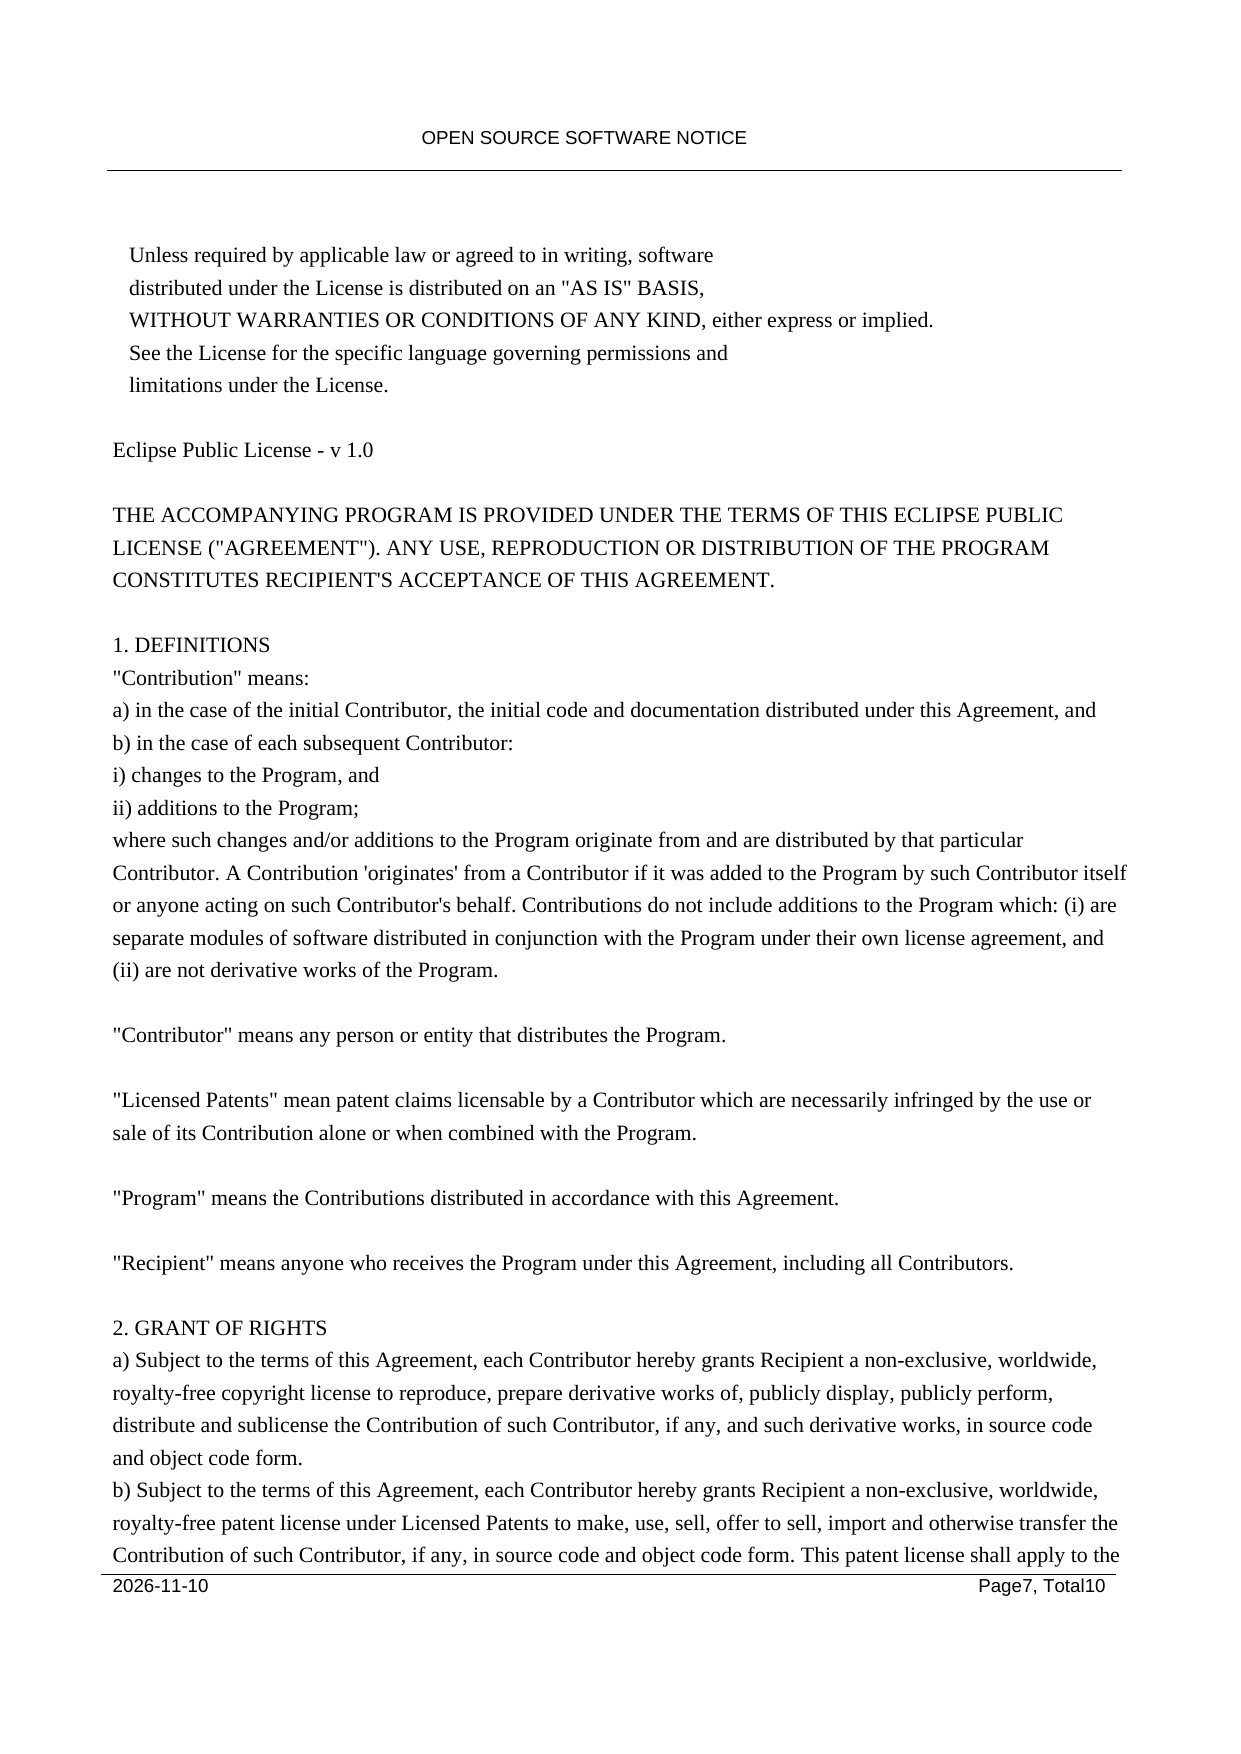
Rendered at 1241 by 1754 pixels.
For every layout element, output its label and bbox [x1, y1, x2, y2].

text [112, 206, 1128, 1571]
